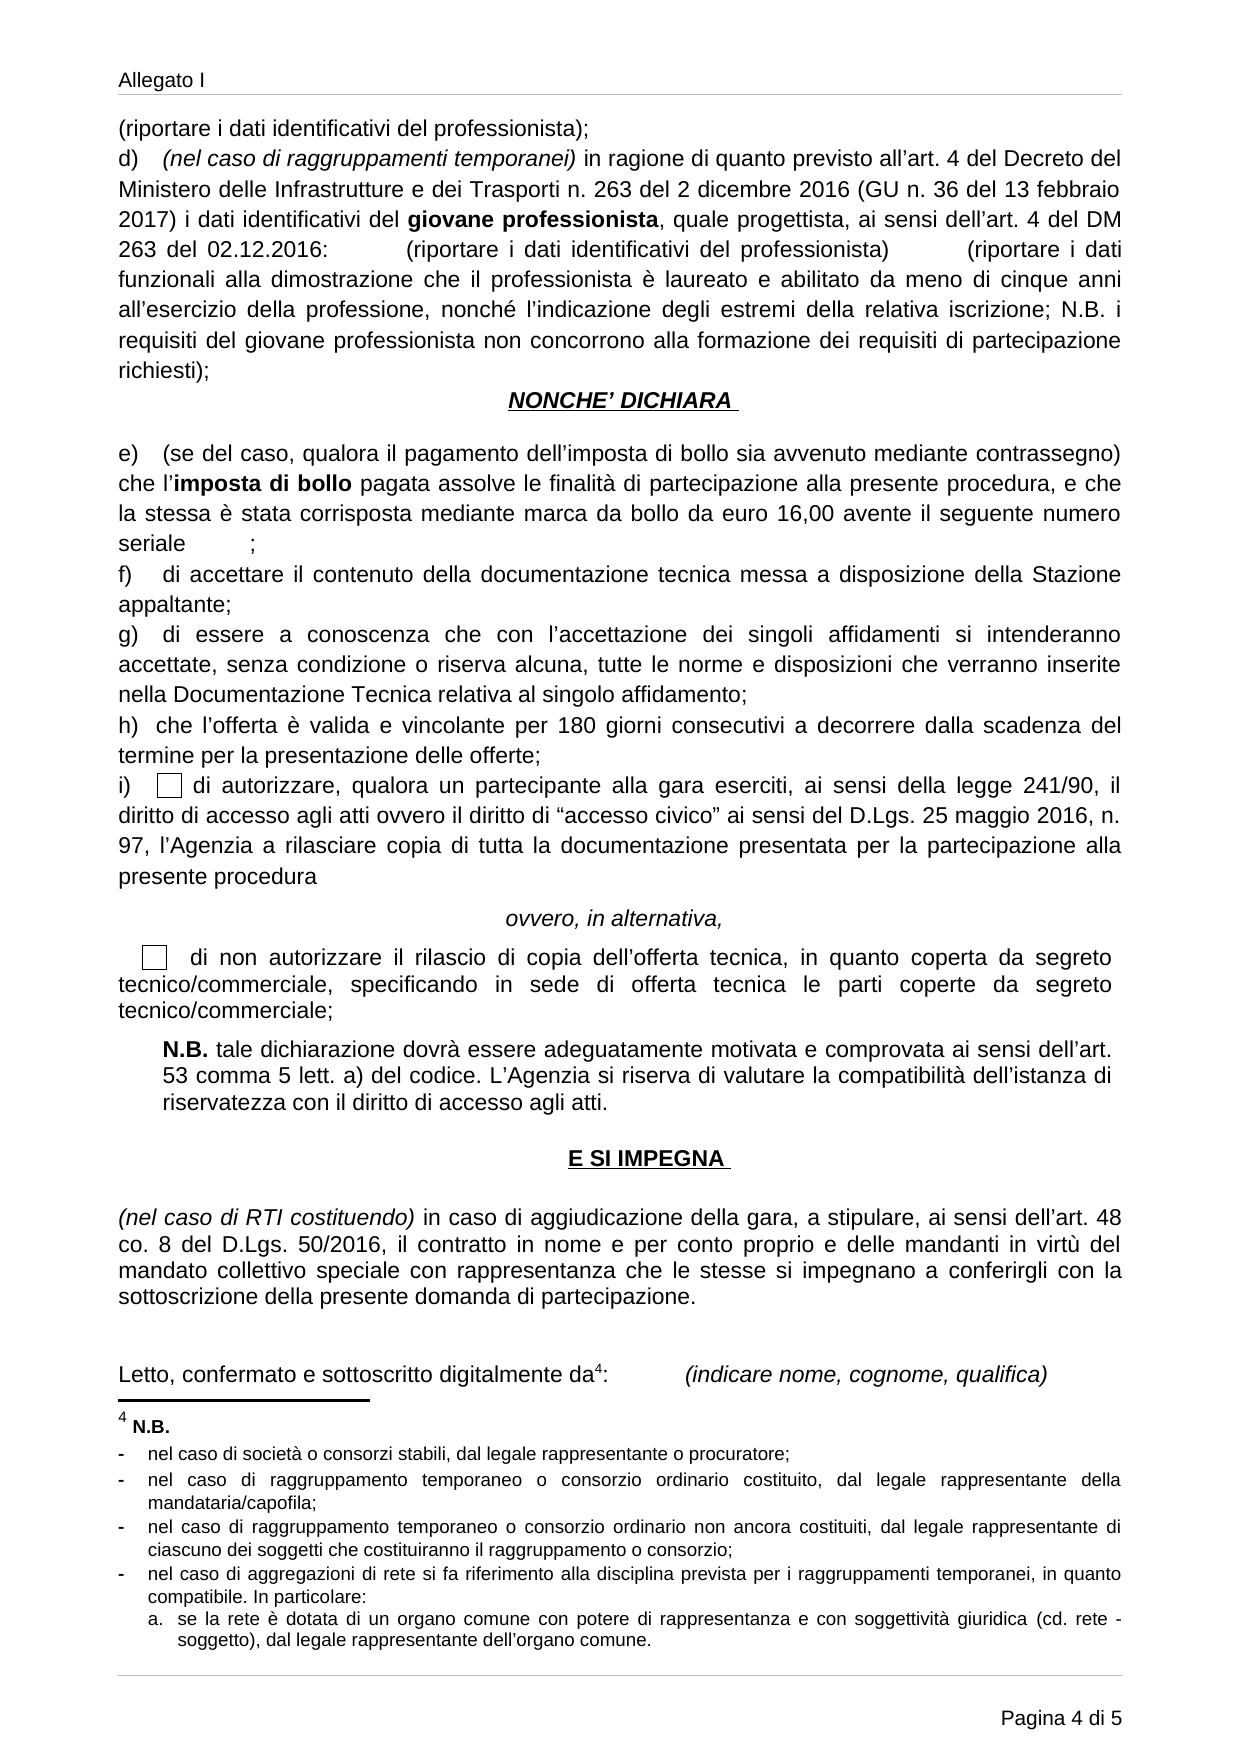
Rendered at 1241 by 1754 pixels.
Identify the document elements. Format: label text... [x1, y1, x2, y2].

text Letto, confermato e sottoscritto digitalmente da: (indicare nome, cognome, qualifica) [118, 1361, 1122, 1387]
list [118, 115, 1122, 141]
list di accettare il contenuto della documentazione tecnica messa a disposizione della Stazione appaltante; [118, 561, 1122, 617]
text N.B. tale dichiarazione dovrà essere adeguatamente motivata e comprovata ai sensi dell’art. 53 comma 5 lett. a) del codice. L’Agenzia si riserva di valutare la compatibilità dell’istanza di riservatezza con il diritto di accesso agli atti. [162, 1036, 1113, 1115]
text (nel caso di RTI costituendo) in caso di aggiudicazione della gara, a stipulare, ai sensi dell’art. 48 co. 8 del D.Lgs. 50/2016, il contratto in nome e per conto proprio e delle mandanti in virtù del mandato collettivo speciale con rappresentanza che le stesse si impegnano a conferirgli con la sottoscrizione della presente domanda di partecipazione. [118, 1204, 1122, 1309]
text ovvero, in alternativa, [118, 905, 1113, 932]
list (nel caso di raggruppamenti temporanei) in ragione di quanto previsto all’art. 4 del Decreto del Ministero delle Infrastrutture e dei Trasporti n. 263 del 2 dicembre 2016 (GU n. 36 del 13 febbraio 2017) i dati identificativi del giovane professionista, quale progettista, ai sensi dell’art. 4 del DM 263 del 02.12.2016: (riportare i dati identificativi del professionista) (riportare i dati funzionali alla dimostrazione che il professionista è laureato e abilitato da meno di cinque anni all’esercizio della professione, nonché l’indicazione degli estremi della relativa iscrizione; N.B. i requisiti del giovane professionista non concorrono alla formazione dei requisiti di partecipazione richiesti); [118, 145, 1122, 383]
list E SI IMPEGNA [170, 1145, 1122, 1171]
list che l’offerta è valida e vincolante per 180 giorni consecutivi a decorrere dalla scadenza del termine per la presentazione delle offerte; [118, 712, 1122, 768]
list (se del caso, qualora il pagamento dell’imposta di bollo sia avvenuto mediante contrassegno) che l’imposta di bollo pagata assolve le finalità di partecipazione alla presente procedura, e che la stessa è stata corrisposta mediante marca da bollo da euro 16,00 avente il seguente numero seriale ; [118, 440, 1122, 557]
list di autorizzare, qualora un partecipante alla gara eserciti, ai sensi della legge 241/90, il diritto di accesso agli atti ovvero il diritto di “accesso civico” ai sensi del D.Lgs. 25 maggio 2016, n. 97, l’Agenzia a rilasciare copia di tutta la documentazione presentata per la partecipazione alla presente procedura [118, 772, 1122, 889]
list di essere a conoscenza che con l’accettazione dei singoli affidamenti si intenderanno accettate, senza condizione o riserva alcuna, tutte le norme e disposizioni che verranno inserite nella Documentazione Tecnica relativa al singolo affidamento; [118, 621, 1122, 708]
text NONCHE’ DICHIARA [118, 387, 1122, 413]
text di non autorizzare il rilascio di copia dell’offerta tecnica, in quanto coperta da segreto tecnico/commerciale, specificando in sede di offerta tecnica le parti coperte da segreto tecnico/commerciale; [118, 944, 1113, 1023]
